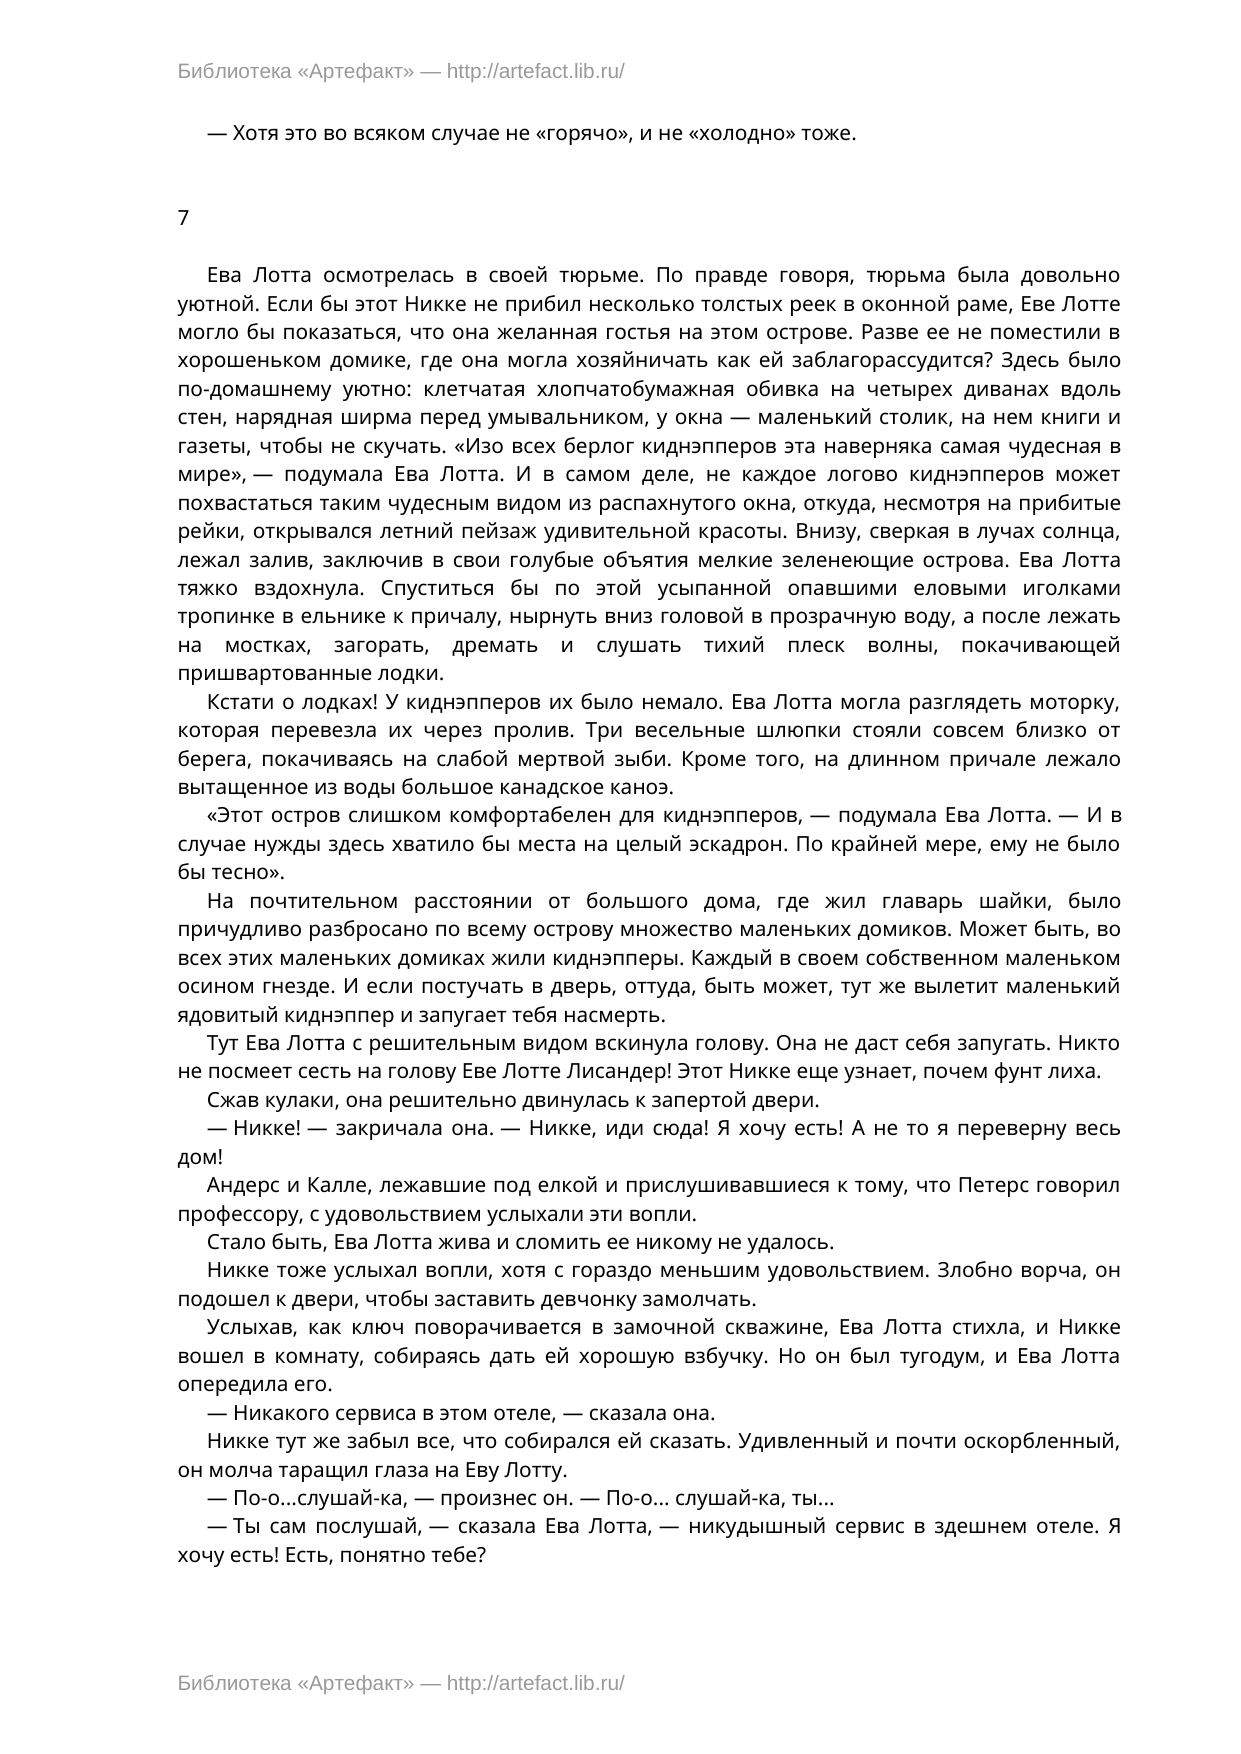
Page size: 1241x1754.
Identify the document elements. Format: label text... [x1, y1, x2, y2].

text — Никакого сервиса в этом отеле, — сказала она. [177, 1398, 1122, 1426]
text — Никке! — закричала она. — Никке, иди сюда! Я хочу есть! А не то я переверну весь дом! [177, 1113, 1122, 1170]
text Стало быть, Ева Лотта жива и сломить ее никому не удалось. [177, 1227, 1122, 1256]
text Тут Ева Лотта с решительным видом вскинула голову. Она не даст себя запугать. Никто не посмеет сесть на голову Еве Лотте Лисандер! Этот Никке еще узнает, почем фунт лиха. [177, 1028, 1122, 1085]
text — По-о...слушай-ка, — произнес он. — По-о... слушай-ка, ты... [177, 1483, 1122, 1512]
subtitle 7 [177, 203, 1122, 232]
text На почтительном расстоянии от большого дома, где жил главарь шайки, было причудливо разбросано по всему острову множество маленьких домиков. Может быть, во всех этих маленьких домиках жили киднэпперы. Каждый в своем собственном маленьком осином гнезде. И если постучать в дверь, оттуда, быть может, тут же вылетит маленький ядовитый киднэппер и запугает тебя насмерть. [177, 886, 1122, 1028]
text Никке тут же забыл все, что собирался ей сказать. Удивленный и почти оскорбленный, он молча таращил глаза на Еву Лотту. [177, 1426, 1122, 1483]
text Андерс и Калле, лежавшие под елкой и прислушивавшиеся к тому, что Петерс говорил профессору, с удовольствием услыхали эти вопли. [177, 1170, 1122, 1227]
text Никке тоже услыхал вопли, хотя с гораздо меньшим удовольствием. Злобно ворча, он подошел к двери, чтобы заставить девчонку замолчать. [177, 1256, 1122, 1312]
text Сжав кулаки, она решительно двинулась к запертой двери. [177, 1085, 1122, 1113]
text Кстати о лодках! У киднэпперов их было немало. Ева Лотта могла разглядеть моторку, которая перевезла их через пролив. Три весельные шлюпки стояли совсем близко от берега, покачиваясь на слабой мертвой зыби. Кроме того, на длинном причале лежало вытащенное из воды большое канадское каноэ. [177, 687, 1122, 801]
text Ева Лотта осмотрелась в своей тюрьме. По правде говоря, тюрьма была довольно уютной. Если бы этот Никке не прибил несколько толстых реек в оконной раме, Еве Лотте могло бы показаться, что она желанная гостья на этом острове. Разве ее не поместили в хорошеньком домике, где она могла хозяйничать как ей заблагорассудится? Здесь было по-домашнему уютно: клетчатая хлопчатобумажная обивка на четырех диванах вдоль стен, нарядная ширма перед умывальником, у окна — маленький столик, на нем книги и газеты, чтобы не скучать. «Изо всех берлог киднэпперов эта наверняка самая чудесная в мире», — подумала Ева Лотта. И в самом деле, не каждое логово киднэпперов может похвастаться таким чудесным видом из распахнутого окна, откуда, несмотря на прибитые рейки, открывался летний пейзаж удивительной красоты. Внизу, сверкая в лучах солнца, лежал залив, заключив в свои голубые объятия мелкие зеленеющие острова. Ева Лотта тяжко вздохнула. Спуститься бы по этой усыпанной опавшими еловыми иголками тропинке в ельнике к причалу, нырнуть вниз головой в прозрачную воду, а после лежать на мостках, загорать, дремать и слушать тихий плеск волны, покачивающей пришвартованные лодки. [177, 260, 1122, 687]
text «Этот остров слишком комфортабелен для киднэпперов, — подумала Ева Лотта. — И в случае нужды здесь хватило бы места на целый эскадрон. По крайней мере, ему не было бы тесно». [177, 801, 1122, 886]
text Услыхав, как ключ поворачивается в замочной скважине, Ева Лотта стихла, и Никке вошел в комнату, собираясь дать ей хорошую взбучку. Но он был тугодум, и Ева Лотта опередила его. [177, 1312, 1122, 1398]
text — Хотя это во всяком случае не «горячо», и не «холодно» тоже. [177, 118, 1122, 147]
text — Ты сам послушай, — сказала Ева Лотта, — никудышный сервис в здешнем отеле. Я хочу есть! Есть, понятно тебе? [177, 1512, 1122, 1568]
